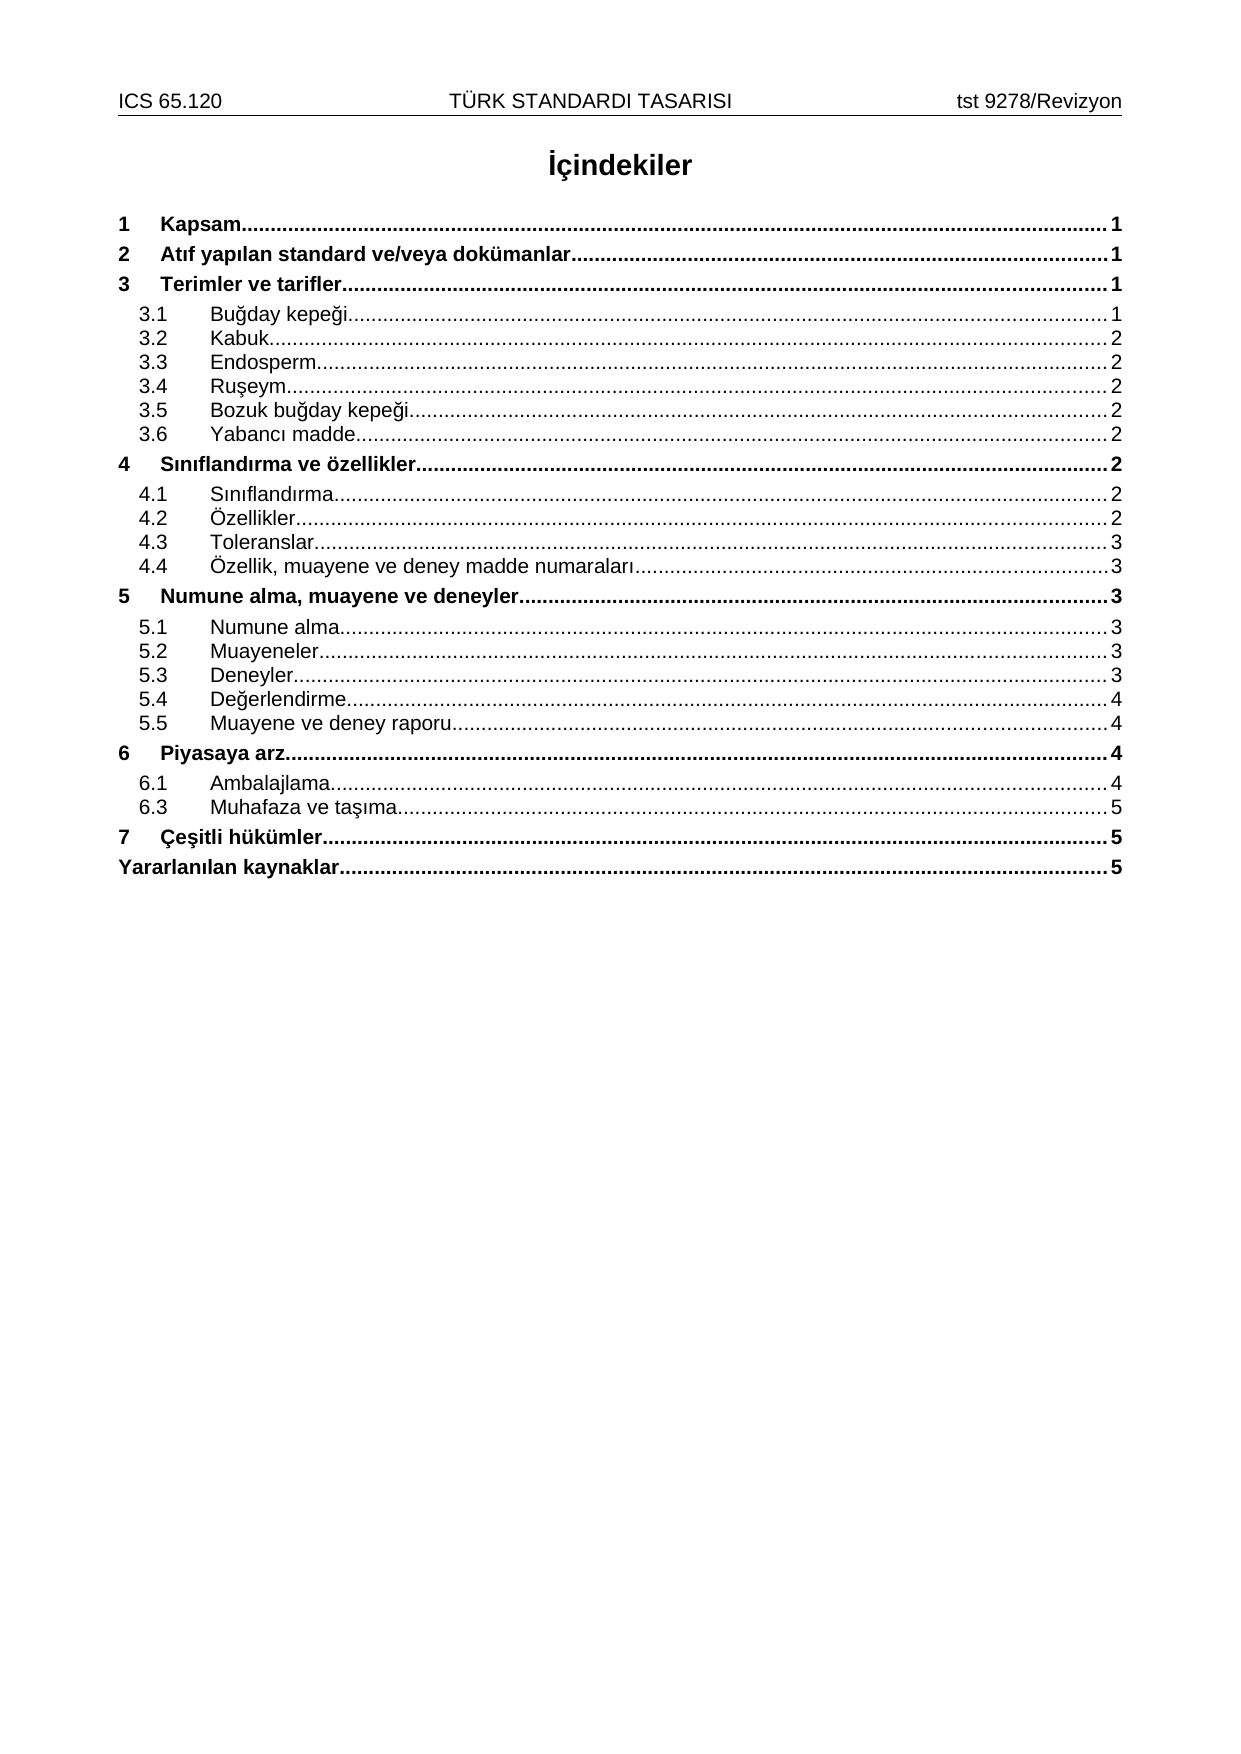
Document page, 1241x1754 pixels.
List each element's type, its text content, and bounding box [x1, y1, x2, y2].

text 6.3 Muhafaza ve taşıma 5 [139, 795, 1122, 819]
text 4.4 Özellik, muayene ve deney madde numaraları 3 [139, 554, 1122, 578]
text 3.1 Buğday kepeği 1 [139, 302, 1122, 326]
text 5.4 Değerlendirme 4 [139, 686, 1122, 710]
text İçindekiler [118, 148, 1122, 181]
text 5 Numune alma, muayene ve deneyler 3 [118, 584, 1122, 608]
text 5.3 Deneyler 3 [139, 662, 1122, 686]
text 5.1 Numune alma 3 [139, 614, 1122, 638]
text 5.2 Muayeneler 3 [139, 638, 1122, 662]
text 5.5 Muayene ve deney raporu 4 [139, 710, 1122, 734]
text 3.2 Kabuk 2 [139, 326, 1122, 350]
text 7 Çeşitli hükümler 5 [118, 825, 1122, 849]
text 4.1 Sınıflandırma 2 [139, 482, 1122, 506]
text 6.1 Ambalajlama 4 [139, 771, 1122, 795]
text 1 Kapsam 1 [118, 211, 1122, 235]
text 3.4 Ruşeym 2 [139, 374, 1122, 398]
text 3 Terimler ve tarifler 1 [118, 272, 1122, 296]
text 6 Piyasaya arz 4 [118, 741, 1122, 764]
text Yararlanılan kaynaklar 5 [118, 855, 1122, 879]
text 3.5 Bozuk buğday kepeği 2 [139, 398, 1122, 422]
text 2 Atıf yapılan standard ve/veya dokümanlar 1 [118, 242, 1122, 266]
text 3.3 Endosperm 2 [139, 350, 1122, 374]
text 4.3 Toleranslar 3 [139, 530, 1122, 554]
text 4 Sınıflandırma ve özellikler 2 [118, 452, 1122, 476]
text 3.6 Yabancı madde 2 [139, 422, 1122, 446]
text 4.2 Özellikler 2 [139, 506, 1122, 530]
